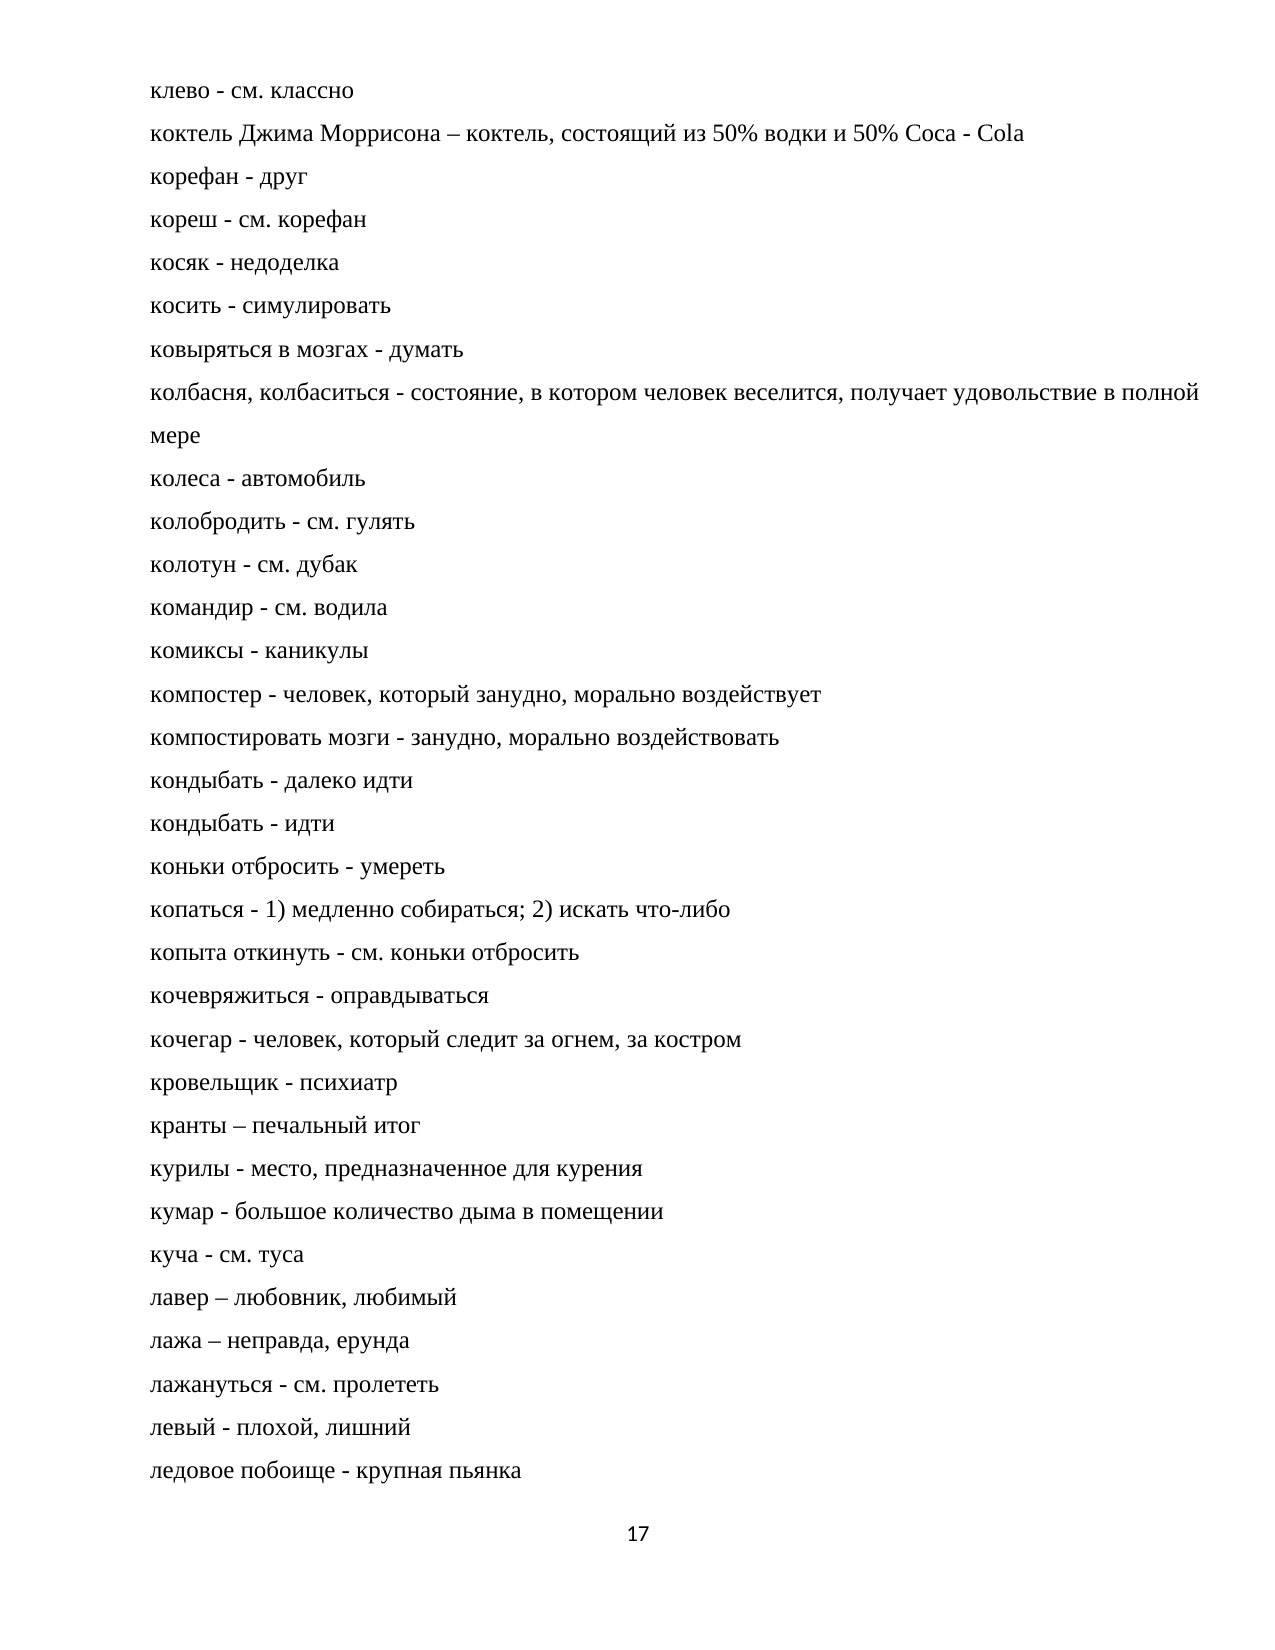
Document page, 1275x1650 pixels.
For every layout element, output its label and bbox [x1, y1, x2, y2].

list [112, 75, 1200, 1484]
